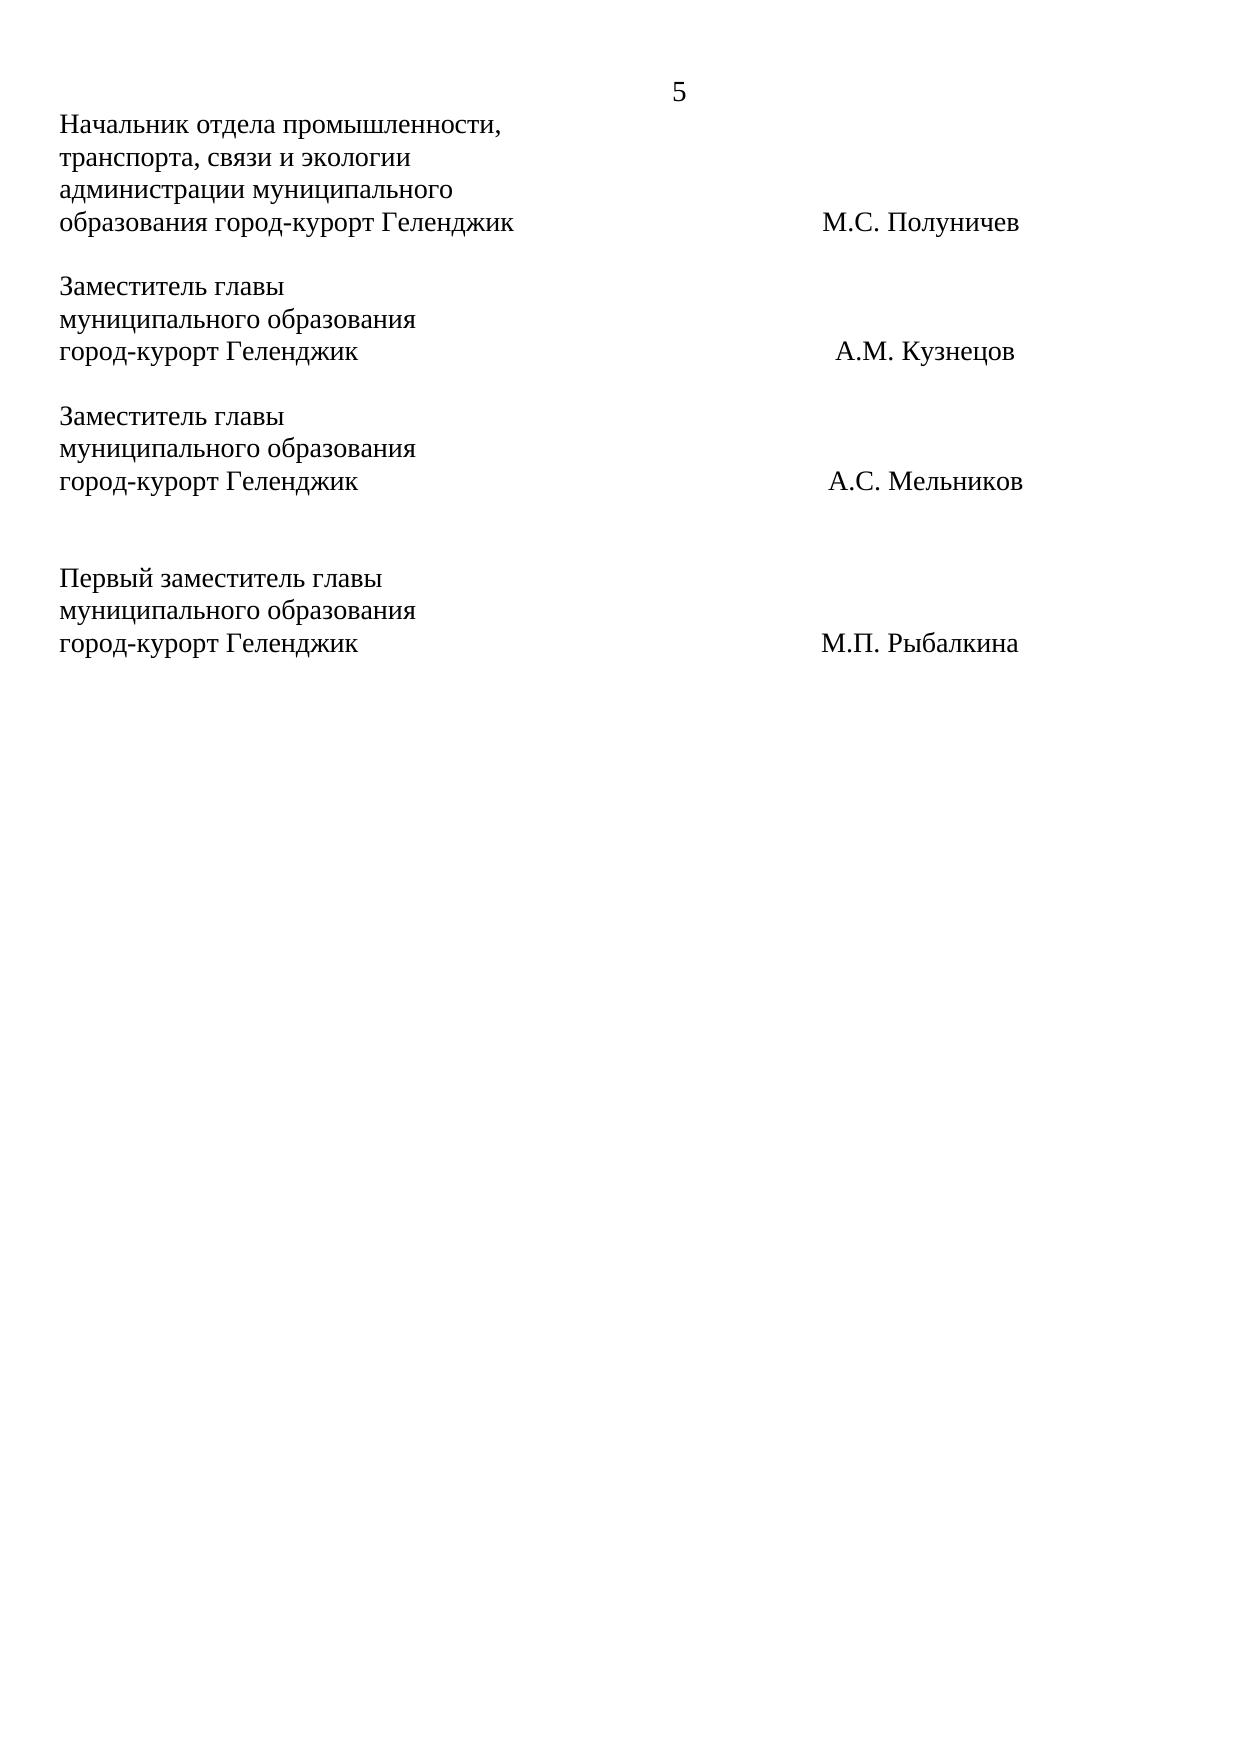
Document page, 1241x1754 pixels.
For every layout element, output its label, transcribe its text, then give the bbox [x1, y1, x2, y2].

text администрации муниципального [59, 172, 1063, 204]
text Начальник отдела промышленности, [59, 107, 1063, 140]
text муниципального образования [59, 302, 1063, 334]
text образования город-курорт Геленджик М.С. Полуничев [59, 204, 1063, 237]
text Заместитель главы [59, 399, 1063, 431]
text транспорта, связи и экологии [59, 140, 1063, 172]
text Заместитель главы [59, 269, 1063, 302]
text город-курорт Геленджик А.М. Кузнецов [59, 334, 1063, 367]
text муниципального образования [59, 593, 1063, 626]
text город-курорт Геленджик А.С. Мельников [59, 464, 1063, 496]
text Первый заместитель главы [59, 561, 1063, 593]
text муниципального образования [59, 431, 1063, 464]
text город-курорт Геленджик М.П. Рыбалкина [59, 626, 1063, 658]
